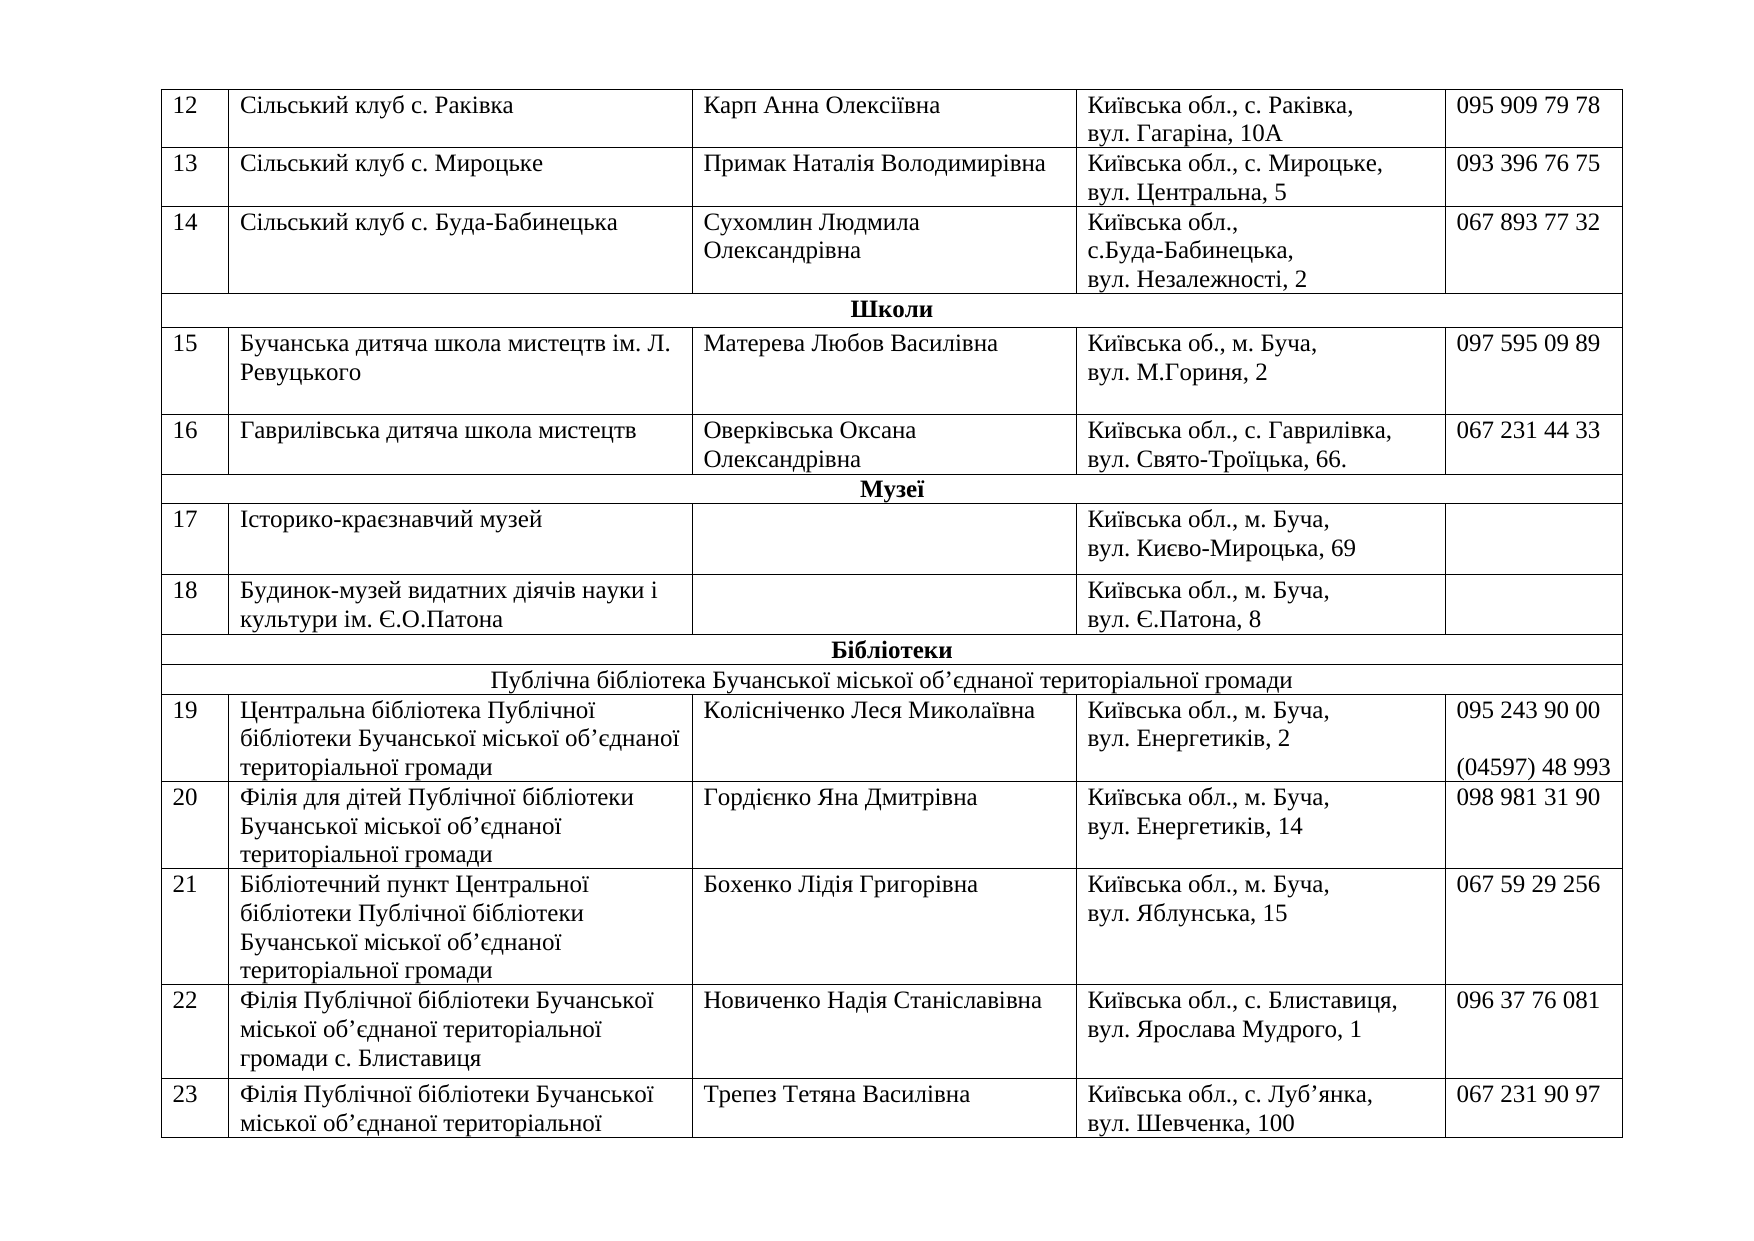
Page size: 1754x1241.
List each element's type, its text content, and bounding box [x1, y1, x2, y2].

table_cell 17 [162, 504, 228, 574]
table_cell Колісніченко Леся Миколаївна [693, 695, 1076, 781]
table_cell Бібліотечний пункт Центральної бібліотеки Публічної бібліотеки Бучанської міської об’єднаної територіальної громади [229, 869, 692, 984]
table_cell 095 909 79 78 [1446, 90, 1622, 147]
table_cell Київська обл., с. Мироцьке, вул. Центральна, 5 [1077, 148, 1445, 206]
table_cell [693, 575, 1076, 634]
table_cell 096 37 76 081 [1446, 985, 1622, 1078]
table_cell 097 595 09 89 [1446, 328, 1622, 414]
table_cell Гаврилівська дитяча школа мистецтв [229, 415, 692, 473]
table_cell Оверківська Оксана Олександрівна [693, 415, 1076, 473]
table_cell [229, 1079, 692, 1137]
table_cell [1077, 1079, 1445, 1137]
table_cell [1446, 575, 1622, 634]
table_cell Бохенко Лідія Григорівна [693, 869, 1076, 984]
table_cell Київська обл., м. Буча, вул. Яблунська, 15 [1077, 869, 1445, 984]
table_cell Київська обл., м. Буча, вул. Енергетиків, 14 [1077, 782, 1445, 868]
table_cell 21 [162, 869, 228, 984]
table_cell 067 59 29 256 [1446, 869, 1622, 984]
table_cell Карп Анна Олексіївна [693, 90, 1076, 147]
table_cell Сільський клуб с. Буда-Бабинецька [229, 207, 692, 293]
table_cell Бучанська дитяча школа мистецтв ім. Л. Ревуцького [229, 328, 692, 414]
table_cell Київська об., м. Буча, вул. М.Гориня, 2 [1077, 328, 1445, 414]
table_cell Примак Наталія Володимирівна [693, 148, 1076, 206]
table_cell 23 [162, 1079, 228, 1137]
table_cell Київська обл., м. Буча, вул. Києво-Мироцька, 69 [1077, 504, 1445, 574]
table_cell 067 231 44 33 [1446, 415, 1622, 473]
table_cell Київська обл., м. Буча, вул. Енергетиків, 2 [1077, 695, 1445, 781]
table_cell Матерева Любов Василівна [693, 328, 1076, 414]
table_cell Київська обл., с. Блиставиця, вул. Ярослава Мудрого, 1 [1077, 985, 1445, 1078]
table_cell Історико-краєзнавчий музей [229, 504, 692, 574]
table_cell 067 893 77 32 [1446, 207, 1622, 293]
table_cell 098 981 31 90 [1446, 782, 1622, 868]
table_cell 18 [162, 575, 228, 634]
table_cell 093 396 76 75 [1446, 148, 1622, 206]
table_cell Музеї [162, 475, 1622, 503]
table_cell Гордієнко Яна Дмитрівна [693, 782, 1076, 868]
table_cell 13 [162, 148, 228, 206]
table_cell Бібліотеки [162, 635, 1622, 664]
table_cell Сільський клуб с. Мироцьке [229, 148, 692, 206]
table_cell Публічна бібліотека Бучанської міської об’єднаної територіальної громади [162, 665, 1622, 694]
table_cell Сільський клуб с. Раківка [229, 90, 692, 147]
table_cell Центральна бібліотека Публічної бібліотеки Бучанської міської об’єднаної територіальної громади [229, 695, 692, 781]
table_cell Школи [162, 294, 1622, 327]
table_cell 22 [162, 985, 228, 1078]
table_cell Київська обл., с. Раківка, вул. Гагаріна, 10А [1077, 90, 1445, 147]
table_cell 15 [162, 328, 228, 414]
table_cell 067 231 90 97 [1446, 1079, 1622, 1137]
table_cell 12 [162, 90, 228, 147]
table_cell 095 243 90 00 (04597) 48 993 [1446, 695, 1622, 781]
table_cell 19 [162, 695, 228, 781]
table_cell Філія Публічної бібліотеки Бучанської міської об’єднаної територіальної громади с. Блиставиця [229, 985, 692, 1078]
table_cell Київська обл., с. Гаврилівка, вул. Свято-Троїцька, 66. [1077, 415, 1445, 473]
table_cell Сухомлин Людмила Олександрівна [693, 207, 1076, 293]
table_cell 16 [162, 415, 228, 473]
table_cell 20 [162, 782, 228, 868]
table_cell [1446, 504, 1622, 574]
table_cell [693, 504, 1076, 574]
table_cell Новиченко Надія Станіславівна [693, 985, 1076, 1078]
table_cell Київська обл., м. Буча, вул. Є.Патона, 8 [1077, 575, 1445, 634]
table_cell Філія для дітей Публічної бібліотеки Бучанської міської об’єднаної територіальної громади [229, 782, 692, 868]
table_cell Будинок-музей видатних діячів науки і культури ім. Є.О.Патона [229, 575, 692, 634]
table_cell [693, 1079, 1076, 1137]
table_cell Київська обл., с.Буда-Бабинецька, вул. Незалежності, 2 [1077, 207, 1445, 293]
table_cell 14 [162, 207, 228, 293]
